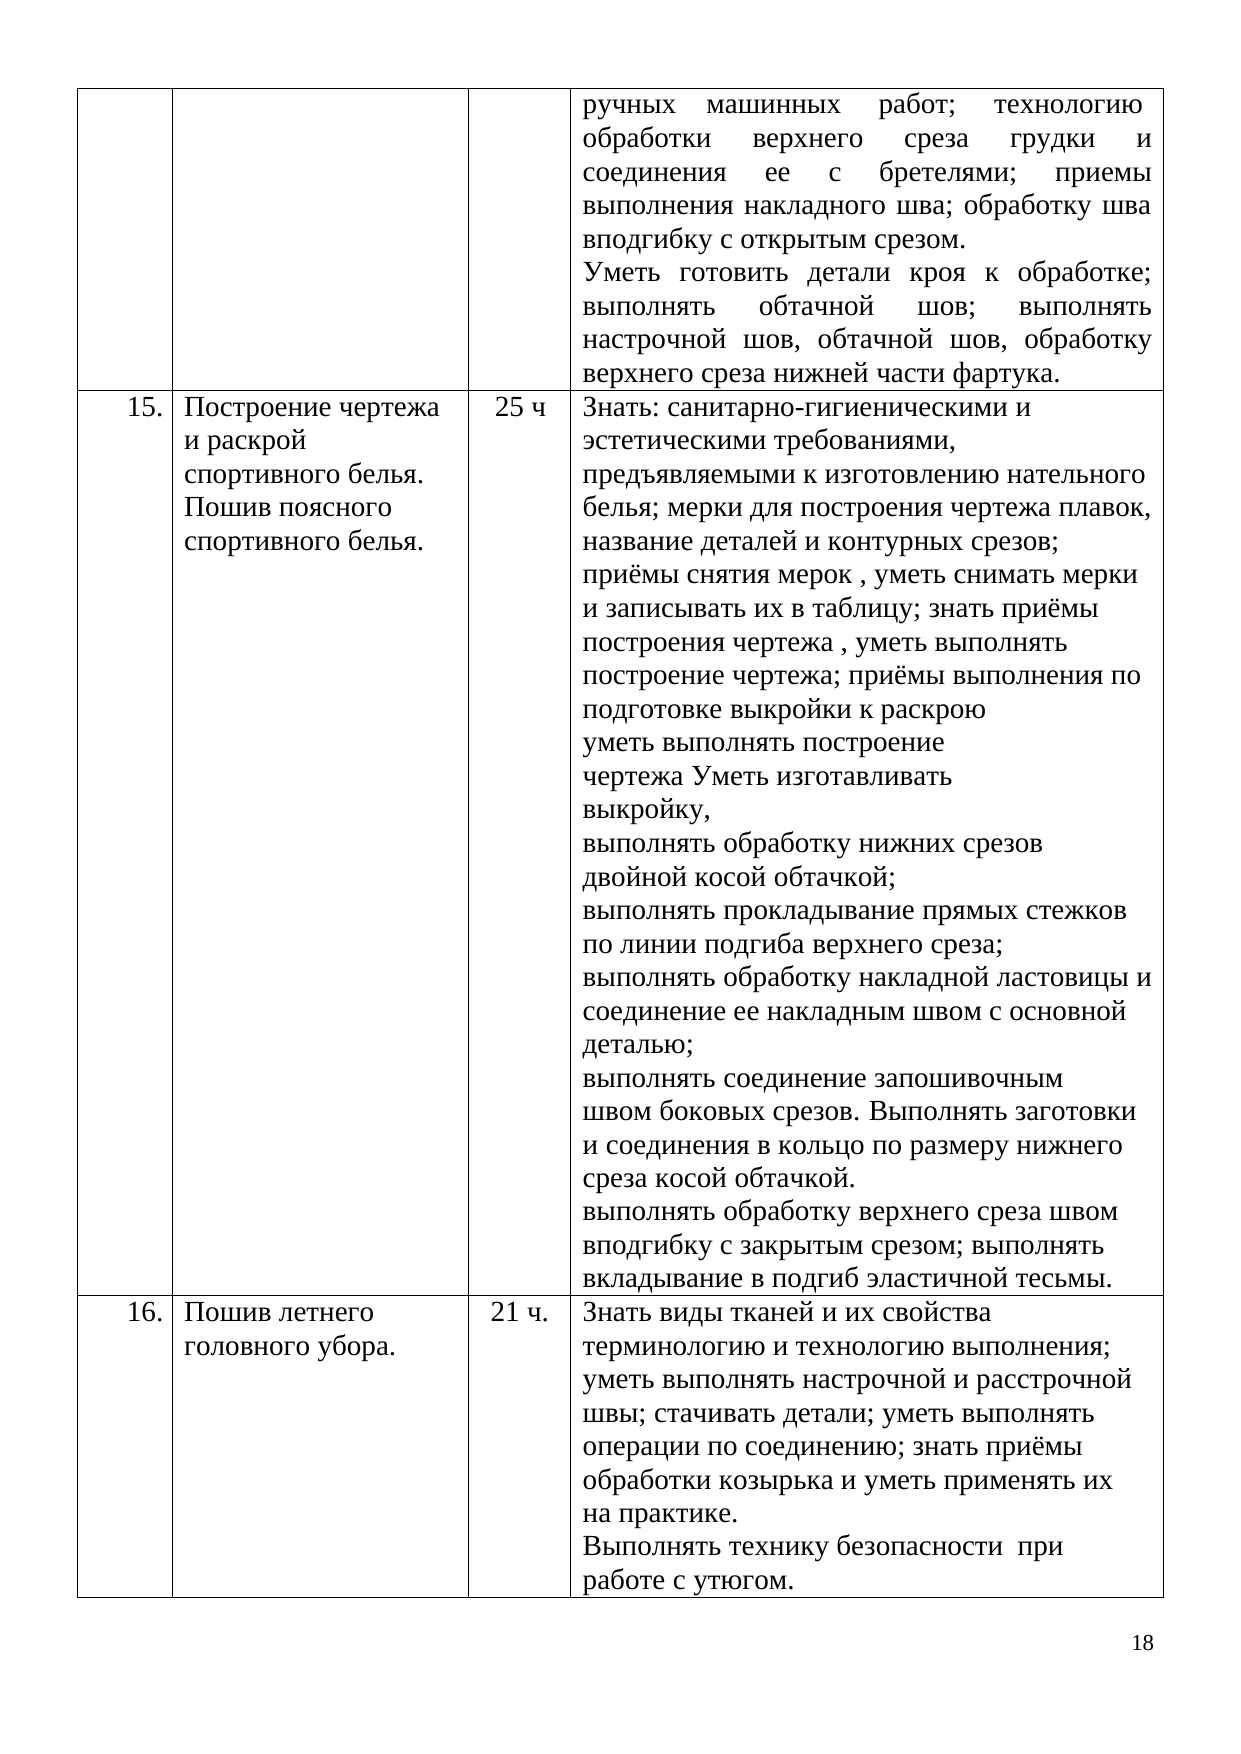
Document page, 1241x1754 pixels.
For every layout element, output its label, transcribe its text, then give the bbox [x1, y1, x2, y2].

table_header [469, 89, 570, 389]
table_cell 16. [78, 1296, 172, 1597]
table_header [173, 89, 468, 389]
table_cell 15. [78, 391, 172, 1295]
table_cell Пошив летнего головного убора. [173, 1296, 468, 1597]
table_cell Построение чертежа и раскрой спортивного белья. Пошив поясного спортивного белья. [173, 391, 468, 1295]
table_header ручных машинных работ; технологию обработки верхнего среза грудки и соединения ее с бретелями; приемы выполнения накладного шва; обработку шва вподгибку с открытым срезом. Уметь готовить детали кроя к обработке; выполнять обтачной шов; выполнять настрочной шов, обтачной шов, обработку верхнего среза нижней части фартука. [571, 89, 1163, 389]
table_cell 25 ч [469, 391, 570, 1295]
table_header [78, 89, 172, 389]
table_cell Знать: санитарно-гигиеническими и эстетическими требованиями, предъявляемыми к изготовлению нательного белья; мерки для построения чертежа плавок, название деталей и контурных срезов; приёмы снятия мерок , уметь снимать мерки и записывать их в таблицу; знать приёмы построения чертежа , уметь выполнять построение чертежа; приёмы выполнения по подготовке выкройки к раскрою уметь выполнять построение чертежа Уметь изготавливать выкройку, выполнять обработку нижних срезов двойной косой обтачкой; выполнять прокладывание прямых стежков по линии подгиба верхнего среза; выполнять обработку накладной ластовицы и соединение ее накладным швом с основной деталью; выполнять соединение запошивочным швом боковых срезов. Выполнять заготовки и соединения в кольцо по размеру нижнего среза косой обтачкой. выполнять обработку верхнего среза швом вподгибку с закрытым срезом; выполнять вкладывание в подгиб эластичной тесьмы. [571, 391, 1163, 1295]
table_cell Знать виды тканей и их свойства терминологию и технологию выполнения; уметь выполнять настрочной и расстрочной швы; стачивать детали; уметь выполнять операции по соединению; знать приёмы обработки козырька и уметь применять их на практике. Выполнять технику безопасности при работе с утюгом. [571, 1296, 1163, 1597]
table_cell 21 ч. [469, 1296, 570, 1597]
